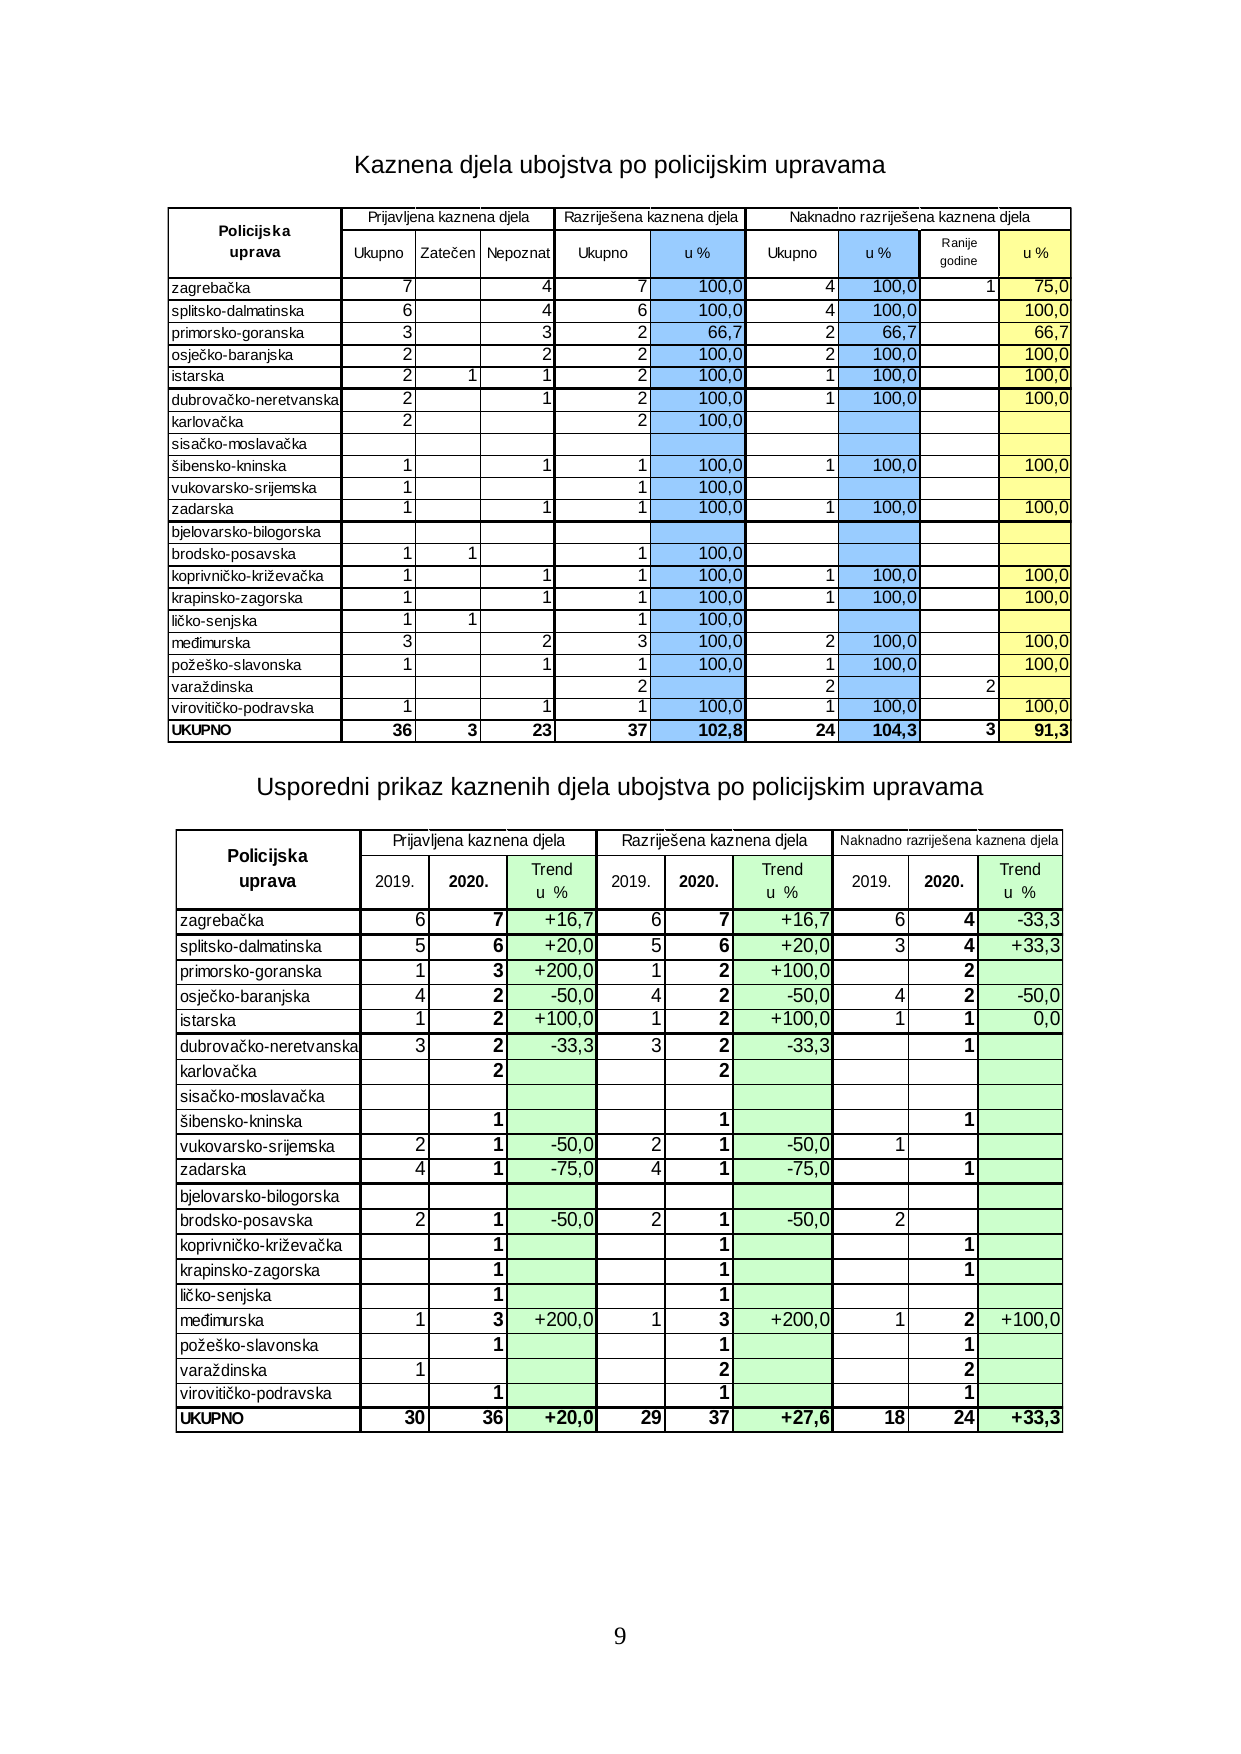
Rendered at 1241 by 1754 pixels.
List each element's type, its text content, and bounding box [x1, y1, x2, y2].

text Usporedni prikaz kaznenih djela ubojstva po policijskim upravama [150, 772, 1090, 801]
text Kaznena djela ubojstva po policijskim upravama [150, 150, 1090, 179]
